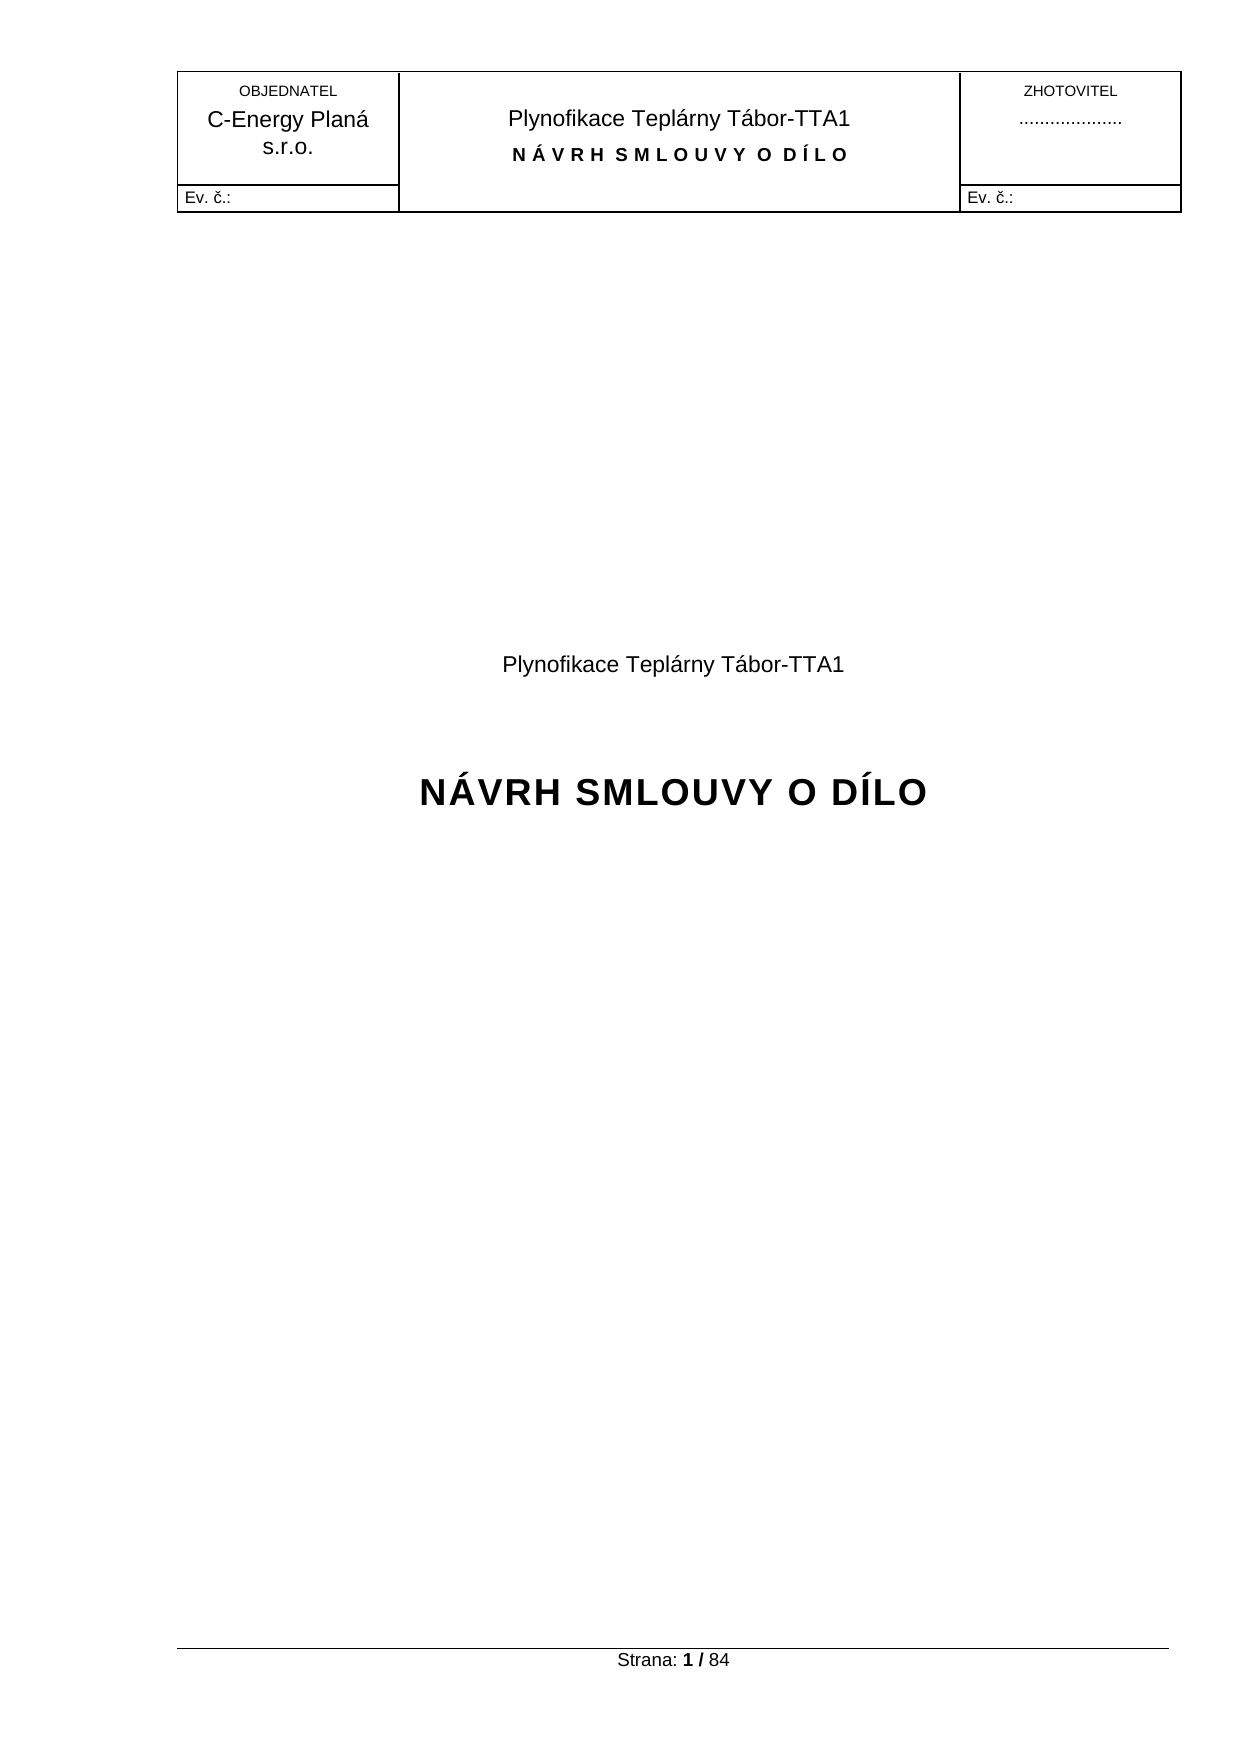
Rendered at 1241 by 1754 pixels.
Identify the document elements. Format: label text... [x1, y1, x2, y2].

text návrh smlouvy o dílo [177, 770, 1169, 813]
